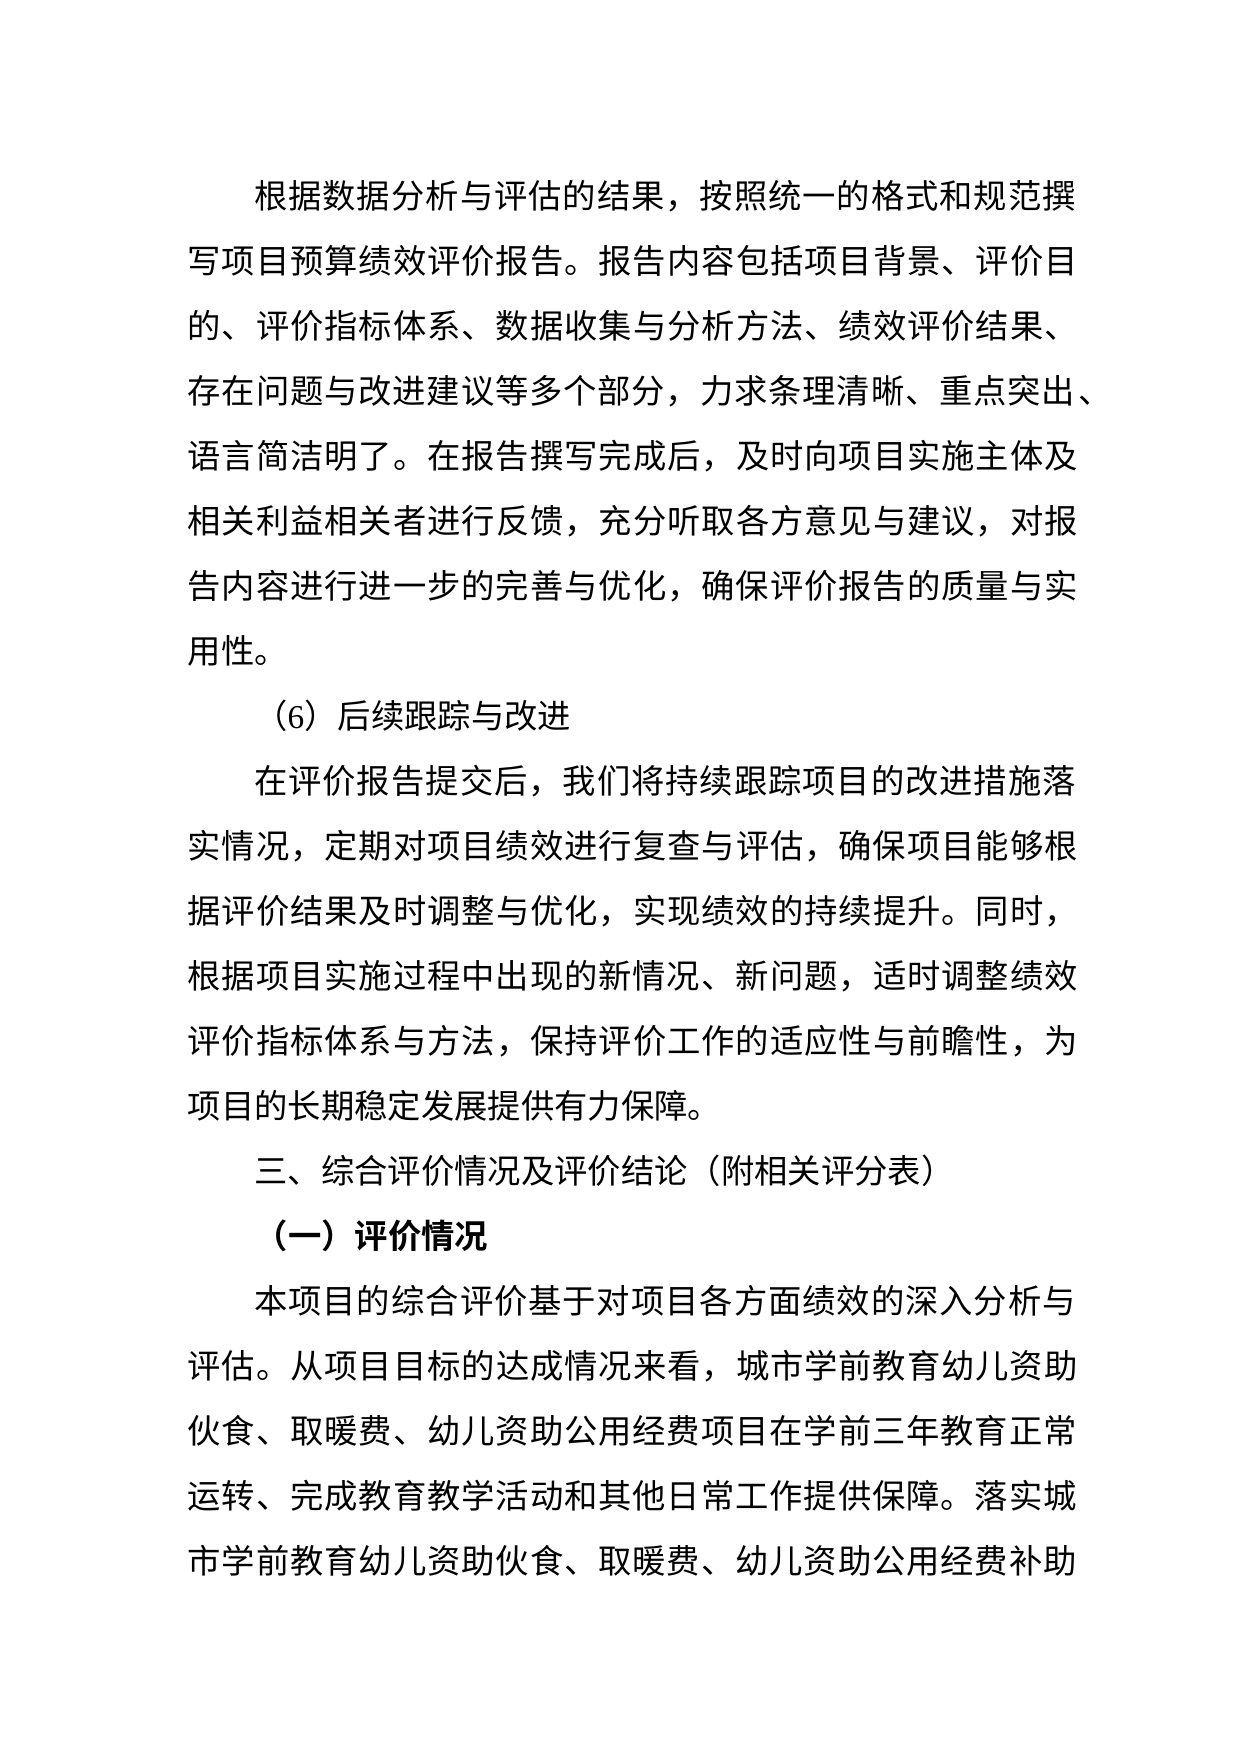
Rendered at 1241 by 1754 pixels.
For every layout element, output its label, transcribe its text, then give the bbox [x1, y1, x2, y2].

text 根据数据分析与评估的结果，按照统一的格式和规范撰写项目预算绩效评价报告。报告内容包括项目背景、评价目的、评价指标体系、数据收集与分析方法、绩效评价结果、存在问题与改进建议等多个部分，力求条理清晰、重点突出、语言简洁明了。在报告撰写完成后，及时向项目实施主体及相关利益相关者进行反馈，充分听取各方意见与建议，对报告内容进行进一步的完善与优化，确保评价报告的质量与实用性。 [187, 162, 1078, 682]
title （一）评价情况 [187, 1202, 1078, 1267]
list 综合评价情况及评价结论（附相关评分表） [187, 1137, 1078, 1202]
text （6）后续跟踪与改进 [187, 682, 1078, 747]
text 在评价报告提交后，我们将持续跟踪项目的改进措施落实情况，定期对项目绩效进行复查与评估，确保项目能够根据评价结果及时调整与优化，实现绩效的持续提升。同时，根据项目实施过程中出现的新情况、新问题，适时调整绩效评价指标体系与方法，保持评价工作的适应性与前瞻性，为项目的长期稳定发展提供有力保障。 [187, 747, 1078, 1137]
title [187, 1267, 1078, 1592]
